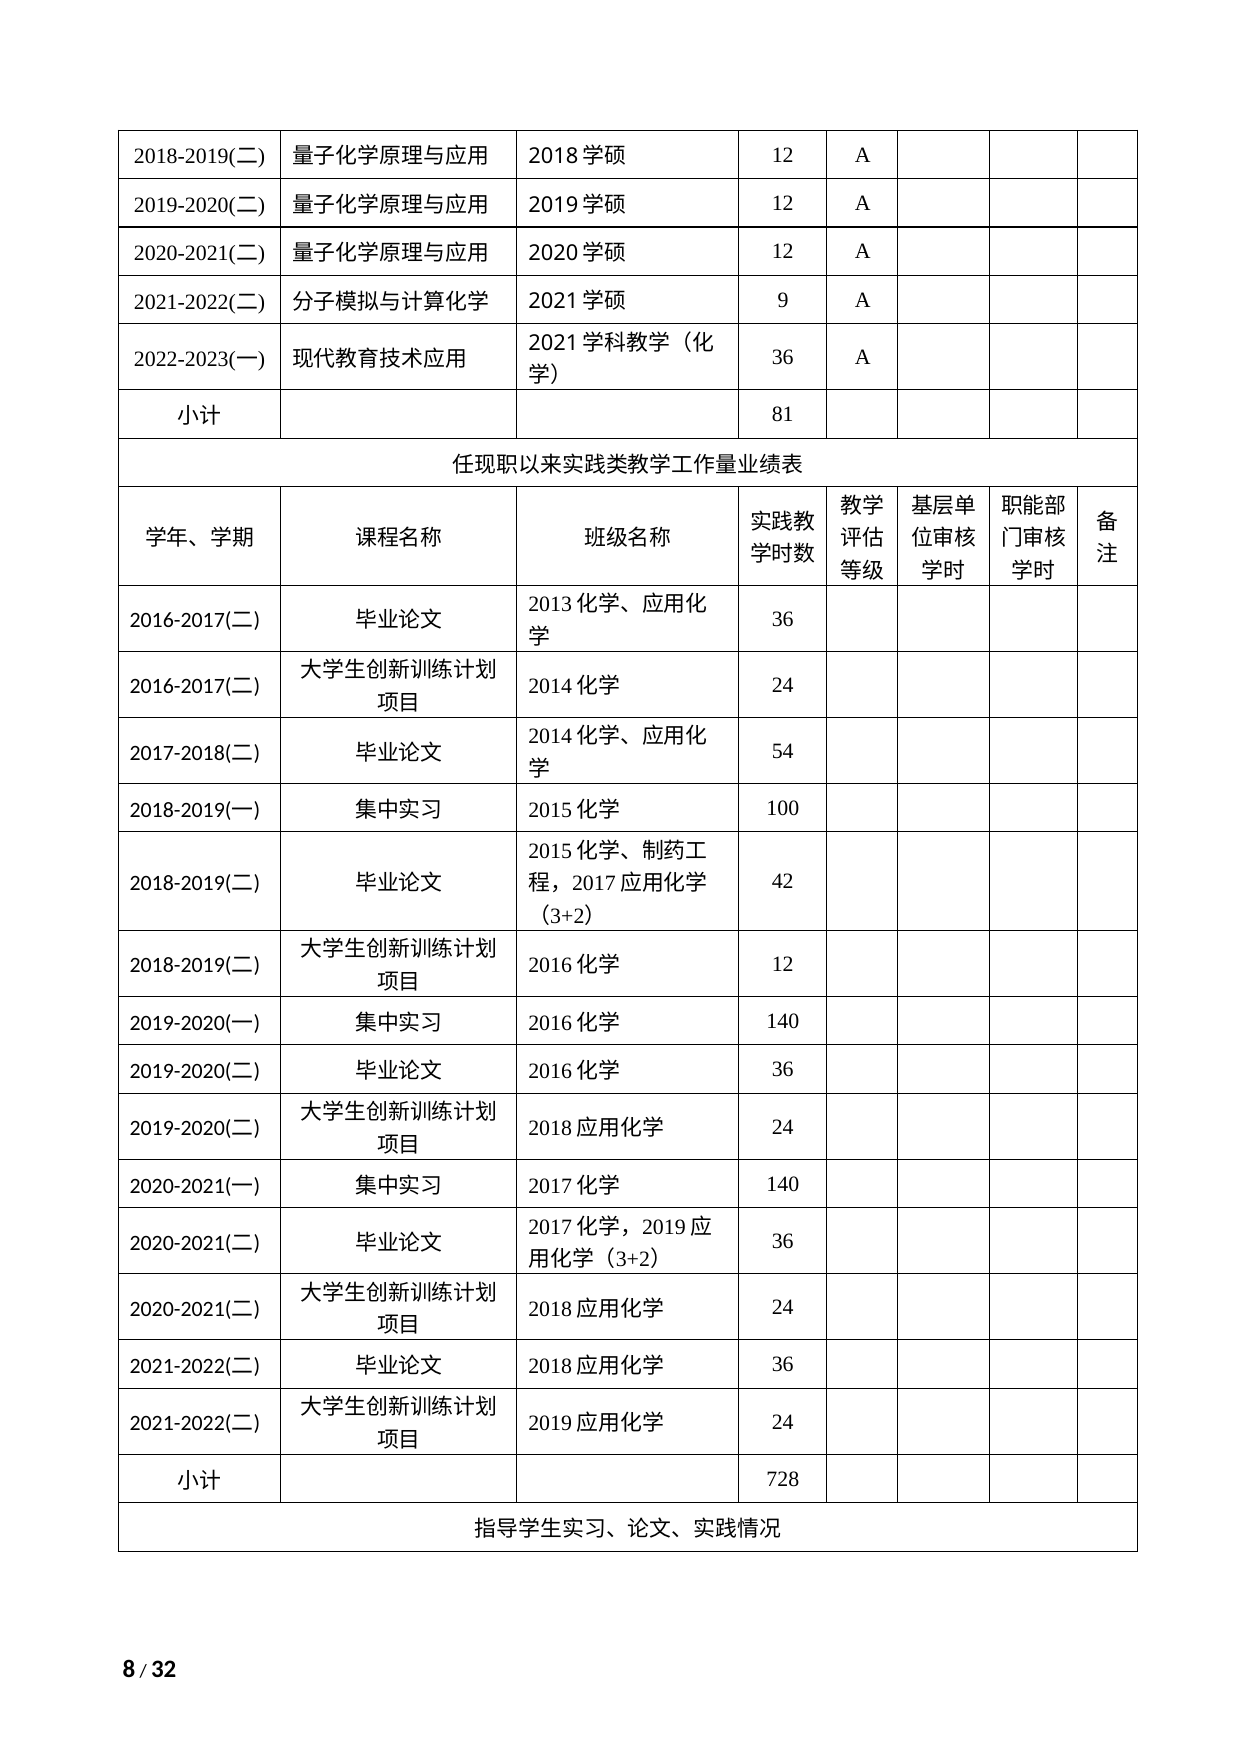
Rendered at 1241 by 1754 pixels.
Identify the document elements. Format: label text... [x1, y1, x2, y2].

table_cell [898, 1274, 989, 1339]
table_cell [898, 652, 989, 717]
table_cell 36 [739, 1208, 826, 1273]
table_cell [990, 131, 1077, 178]
table_cell [1078, 324, 1137, 389]
table_cell 量子化学原理与应用 [281, 228, 516, 275]
table_cell [990, 1340, 1077, 1388]
table_cell 2017化学 [517, 1160, 738, 1207]
table_cell 2017-2018(二) [119, 718, 280, 783]
table_cell [1078, 276, 1137, 323]
table_cell 毕业论文 [281, 586, 516, 651]
table_cell 140 [739, 1160, 826, 1207]
table_cell 大学生创新训练计划项目 [281, 1094, 516, 1159]
table_cell [990, 1045, 1077, 1093]
table_cell [1078, 1274, 1137, 1339]
table_cell [1078, 131, 1137, 178]
table_cell [1078, 228, 1137, 275]
table_cell 140 [739, 997, 826, 1044]
table_cell [990, 1160, 1077, 1207]
table_cell 毕业论文 [281, 1045, 516, 1093]
table_cell 2021-2022(二) [119, 1340, 280, 1388]
table_cell 指导学生实习、论文、实践情况 [119, 1503, 1137, 1551]
table_cell 12 [739, 931, 826, 996]
table_cell 2018应用化学 [517, 1274, 738, 1339]
table_cell 大学生创新训练计划项目 [281, 1274, 516, 1339]
table_cell 12 [739, 179, 826, 226]
table_cell 2019-2020(二) [119, 179, 280, 226]
table_cell [990, 931, 1077, 996]
table_cell 2018学硕 [517, 131, 738, 178]
table_cell [898, 390, 989, 438]
table_cell [898, 1389, 989, 1454]
table_cell 2022-2023(一) [119, 324, 280, 389]
table_cell 教学评估等级 [827, 487, 897, 585]
table_cell 小计 [119, 390, 280, 438]
table_cell 2018-2019(二) [119, 931, 280, 996]
table_cell 2018应用化学 [517, 1094, 738, 1159]
table_cell 量子化学原理与应用 [281, 131, 516, 178]
table_cell 2013化学、应用化学 [517, 586, 738, 651]
table_cell 毕业论文 [281, 1340, 516, 1388]
table_cell 2020-2021(二) [119, 1208, 280, 1273]
table_cell 2014化学 [517, 652, 738, 717]
table_cell 毕业论文 [281, 832, 516, 930]
table_cell 2016-2017(二) [119, 586, 280, 651]
table_cell 班级名称 [517, 487, 738, 585]
table_cell [990, 586, 1077, 651]
table_cell 36 [739, 324, 826, 389]
table_cell [898, 1160, 989, 1207]
table_cell [827, 390, 897, 438]
table_cell 集中实习 [281, 1160, 516, 1207]
table_cell [1078, 1045, 1137, 1093]
table_cell [1078, 586, 1137, 651]
table_cell 2019学硕 [517, 179, 738, 226]
table_cell [281, 390, 516, 438]
table_cell 2016化学 [517, 931, 738, 996]
table_cell 大学生创新训练计划项目 [281, 652, 516, 717]
table_cell [827, 1274, 897, 1339]
table_cell 2014化学、应用化学 [517, 718, 738, 783]
table_cell [898, 784, 989, 831]
table_cell 学年、学期 [119, 487, 280, 585]
table_cell [1078, 1208, 1137, 1273]
table_cell [281, 1455, 516, 1502]
table_cell [898, 1045, 989, 1093]
table_cell 2016化学 [517, 1045, 738, 1093]
table_cell 大学生创新训练计划项目 [281, 931, 516, 996]
table_cell [1078, 1340, 1137, 1388]
table_cell [1078, 390, 1137, 438]
table_cell [1078, 179, 1137, 226]
table_cell [990, 1389, 1077, 1454]
table_cell 大学生创新训练计划项目 [281, 1389, 516, 1454]
table_cell 12 [739, 131, 826, 178]
table_cell [827, 997, 897, 1044]
table_cell 36 [739, 1340, 826, 1388]
table_cell 现代教育技术应用 [281, 324, 516, 389]
table_cell [898, 1208, 989, 1273]
table_cell A [827, 276, 897, 323]
table_cell 2018-2019(一) [119, 784, 280, 831]
table_cell [990, 997, 1077, 1044]
table_cell [827, 784, 897, 831]
table_cell [517, 390, 738, 438]
table_cell [990, 1455, 1077, 1502]
table_cell 2020学硕 [517, 228, 738, 275]
table_cell 2016-2017(二) [119, 652, 280, 717]
table_cell [990, 652, 1077, 717]
table_cell [990, 324, 1077, 389]
table_cell [990, 276, 1077, 323]
table_cell 集中实习 [281, 997, 516, 1044]
table_cell [827, 1045, 897, 1093]
table_cell [517, 1455, 738, 1502]
table_cell [1078, 1094, 1137, 1159]
table_cell [990, 718, 1077, 783]
table_cell [1078, 1389, 1137, 1454]
table_cell 2021-2022(二) [119, 276, 280, 323]
table_cell [898, 718, 989, 783]
table_cell [827, 1094, 897, 1159]
table_cell [827, 586, 897, 651]
table_cell 2018应用化学 [517, 1340, 738, 1388]
table_cell 42 [739, 832, 826, 930]
table_cell [898, 228, 989, 275]
table_cell 集中实习 [281, 784, 516, 831]
table_cell 24 [739, 1389, 826, 1454]
table_cell 基层单位审核学时 [898, 487, 989, 585]
table_cell [827, 931, 897, 996]
table_cell 小计 [119, 1455, 280, 1502]
table_cell A [827, 131, 897, 178]
table_cell 备注 [1078, 487, 1137, 585]
table_cell [898, 1340, 989, 1388]
table_cell 36 [739, 1045, 826, 1093]
table_cell 毕业论文 [281, 1208, 516, 1273]
table_cell A [827, 228, 897, 275]
table_cell 2020-2021(一) [119, 1160, 280, 1207]
table_cell [898, 276, 989, 323]
table_cell [827, 1455, 897, 1502]
table_cell [990, 179, 1077, 226]
table_cell [827, 1389, 897, 1454]
table_cell [827, 718, 897, 783]
table_cell [1078, 832, 1137, 930]
table_cell [898, 179, 989, 226]
table_cell 81 [739, 390, 826, 438]
table_cell [1078, 1455, 1137, 1502]
table_cell 2017化学，2019应用化学（3+2） [517, 1208, 738, 1273]
table_cell 54 [739, 718, 826, 783]
table_cell [1078, 718, 1137, 783]
table_cell 2019应用化学 [517, 1389, 738, 1454]
table_cell [898, 131, 989, 178]
table_cell 2019-2020(二) [119, 1045, 280, 1093]
table_cell 职能部门审核学时 [990, 487, 1077, 585]
table_cell [898, 832, 989, 930]
table_cell 2018-2019(二) [119, 832, 280, 930]
table_cell 2020-2021(二) [119, 1274, 280, 1339]
table_cell 2015化学、制药工程，2017应用化学（3+2） [517, 832, 738, 930]
table_cell [990, 1208, 1077, 1273]
table_cell [990, 784, 1077, 831]
table_cell 36 [739, 586, 826, 651]
table_cell [1078, 652, 1137, 717]
table_cell [827, 652, 897, 717]
table_cell 2016化学 [517, 997, 738, 1044]
table_cell [827, 1208, 897, 1273]
table_cell [898, 586, 989, 651]
table_cell 12 [739, 228, 826, 275]
table_cell [898, 324, 989, 389]
table_cell 728 [739, 1455, 826, 1502]
table_cell [990, 832, 1077, 930]
table_cell 2021学科教学（化学） [517, 324, 738, 389]
table_cell [1078, 784, 1137, 831]
table_cell 2019-2020(二) [119, 1094, 280, 1159]
table_cell [990, 390, 1077, 438]
table_cell 任现职以来实践类教学工作量业绩表 [119, 439, 1137, 486]
table_cell 2015化学 [517, 784, 738, 831]
table_cell [898, 1094, 989, 1159]
table_cell 量子化学原理与应用 [281, 179, 516, 226]
table_cell [898, 997, 989, 1044]
table_cell [898, 931, 989, 996]
table_cell 100 [739, 784, 826, 831]
table_cell 实践教学时数 [739, 487, 826, 585]
table_cell [1078, 931, 1137, 996]
table_cell 2018-2019(二) [119, 131, 280, 178]
table_cell 24 [739, 1094, 826, 1159]
table_cell A [827, 324, 897, 389]
table_cell [827, 1340, 897, 1388]
table_cell 2020-2021(二) [119, 228, 280, 275]
table_cell 24 [739, 1274, 826, 1339]
table_cell [827, 1160, 897, 1207]
table_cell [990, 1274, 1077, 1339]
table_cell 2021学硕 [517, 276, 738, 323]
table_cell 2021-2022(二) [119, 1389, 280, 1454]
table_cell [1078, 997, 1137, 1044]
table_cell [990, 1094, 1077, 1159]
table_cell [990, 228, 1077, 275]
table_cell [898, 1455, 989, 1502]
table_cell [827, 832, 897, 930]
table_cell 24 [739, 652, 826, 717]
table_cell [1078, 1160, 1137, 1207]
table_cell 9 [739, 276, 826, 323]
table_cell 毕业论文 [281, 718, 516, 783]
table_cell 分子模拟与计算化学 [281, 276, 516, 323]
table_cell 课程名称 [281, 487, 516, 585]
table_cell 2019-2020(一) [119, 997, 280, 1044]
table_cell A [827, 179, 897, 226]
